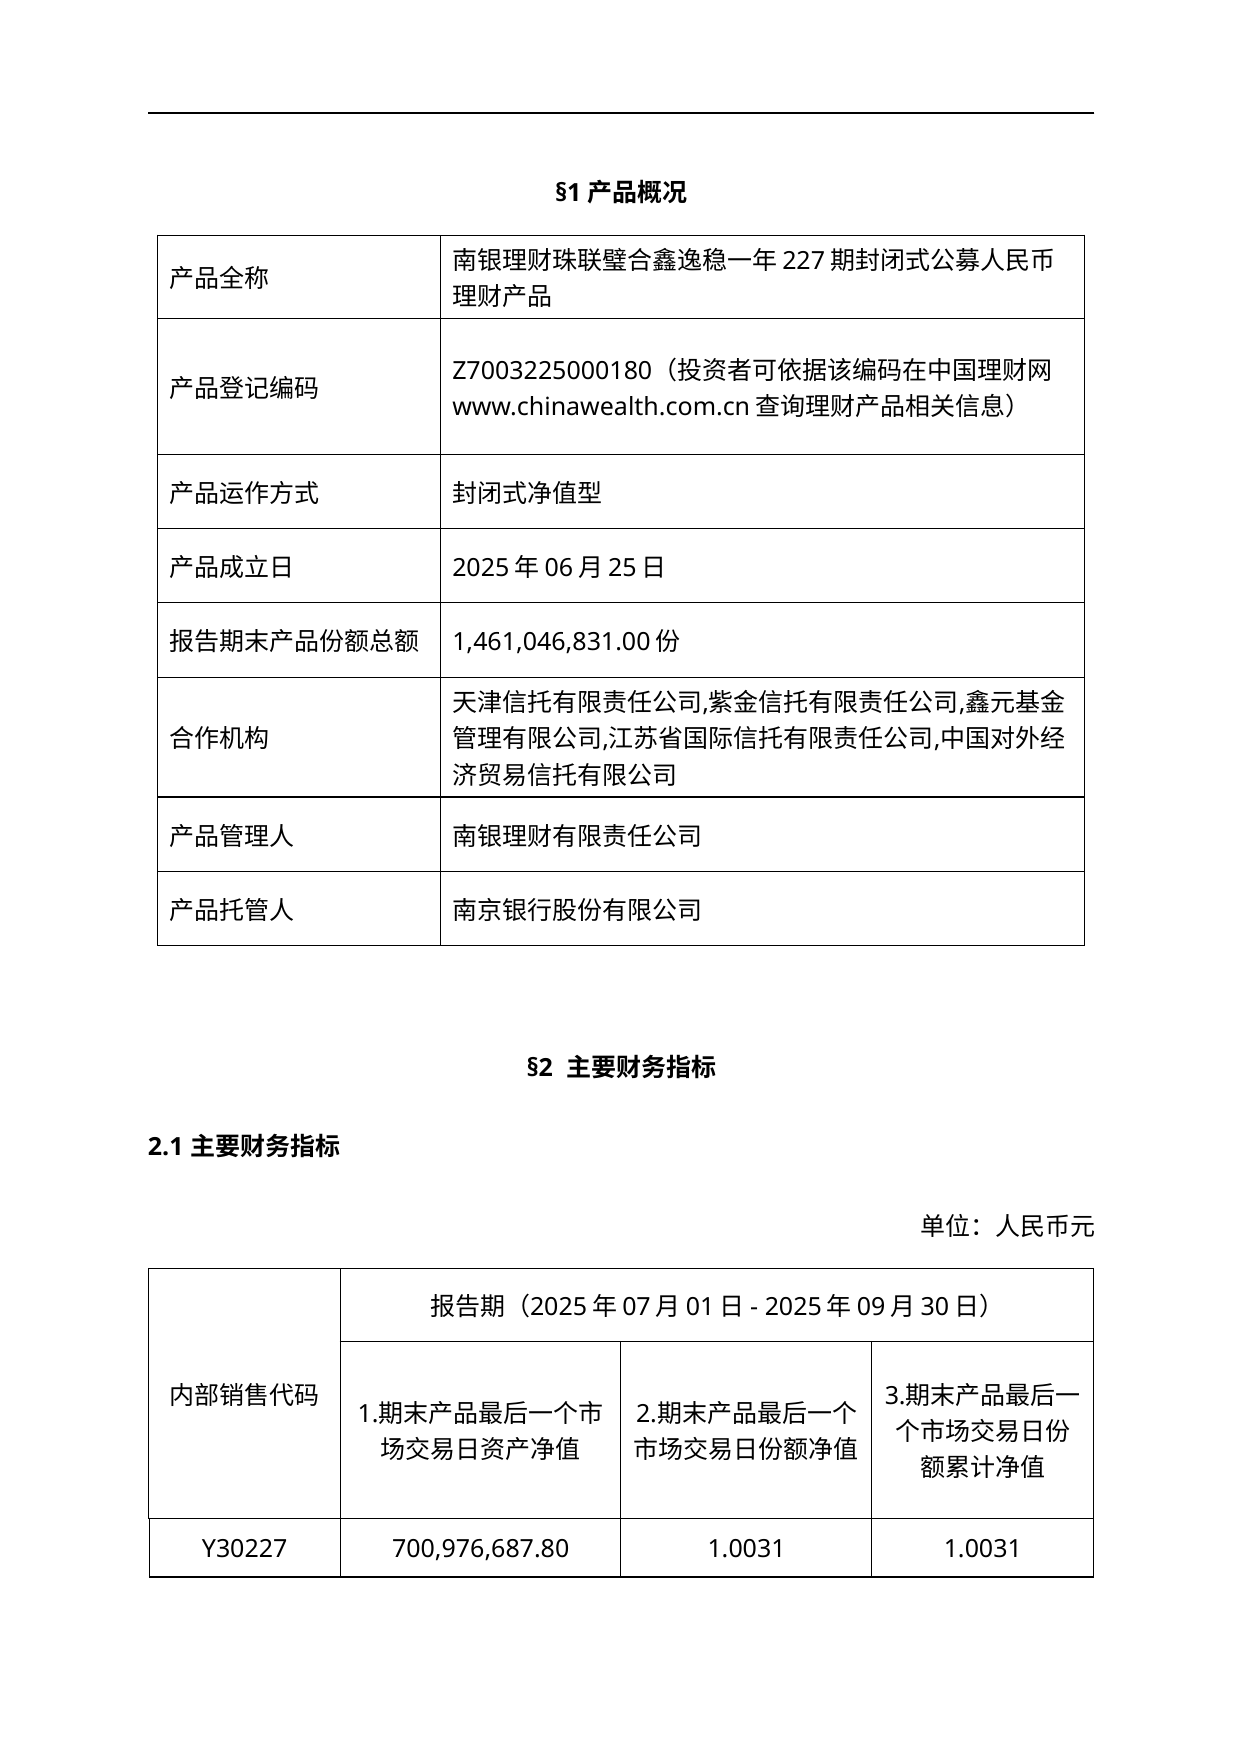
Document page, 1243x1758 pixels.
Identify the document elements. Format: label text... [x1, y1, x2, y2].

text 单位：人民币元 [148, 1206, 1094, 1242]
table_cell 2.期末产品最后一个市场交易日份额净值 [621, 1342, 871, 1517]
table_cell Z7003225000180（投资者可依据该编码在中国理财网www.chinawealth.com.cn查询理财产品相关信息） [441, 319, 1084, 453]
table_cell 2025年06月25日 [441, 529, 1084, 602]
table_cell 产品托管人 [158, 872, 440, 945]
table_cell 南京银行股份有限公司 [441, 872, 1084, 945]
table_cell 产品登记编码 [158, 319, 440, 453]
table_cell 产品成立日 [158, 529, 440, 602]
table_cell 1.期末产品最后一个市场交易日资产净值 [341, 1342, 620, 1517]
text 2.1 主要财务指标 [148, 1127, 1094, 1163]
table_header 产品全称 [158, 236, 440, 318]
table_cell 天津信托有限责任公司,紫金信托有限责任公司,鑫元基金管理有限公司,江苏省国际信托有限责任公司,中国对外经济贸易信托有限公司 [441, 678, 1084, 796]
table_cell 报告期末产品份额总额 [158, 603, 440, 677]
table_cell 1.0031 [621, 1519, 871, 1576]
table_header 内部销售代码 [149, 1269, 340, 1517]
table_cell 1,461,046,831.00份 [441, 603, 1084, 677]
text §2 主要财务指标 [148, 1047, 1094, 1083]
table_header 报告期（2025年07月01日 - 2025年09月30日） [341, 1269, 1093, 1341]
text §1 产品概况 [148, 173, 1094, 209]
table_header 南银理财珠联璧合鑫逸稳一年227期封闭式公募人民币理财产品 [441, 236, 1084, 318]
table_cell 南银理财有限责任公司 [441, 798, 1084, 871]
table_cell 合作机构 [158, 678, 440, 796]
table_cell Y30227 [150, 1519, 340, 1576]
table_cell 1.0031 [872, 1519, 1093, 1576]
table_cell 产品运作方式 [158, 455, 440, 528]
table_cell 产品管理人 [158, 798, 440, 871]
table_cell 3.期末产品最后一个市场交易日份额累计净值 [872, 1342, 1093, 1517]
table_cell 700,976,687.80 [341, 1519, 620, 1576]
table_cell 封闭式净值型 [441, 455, 1084, 528]
